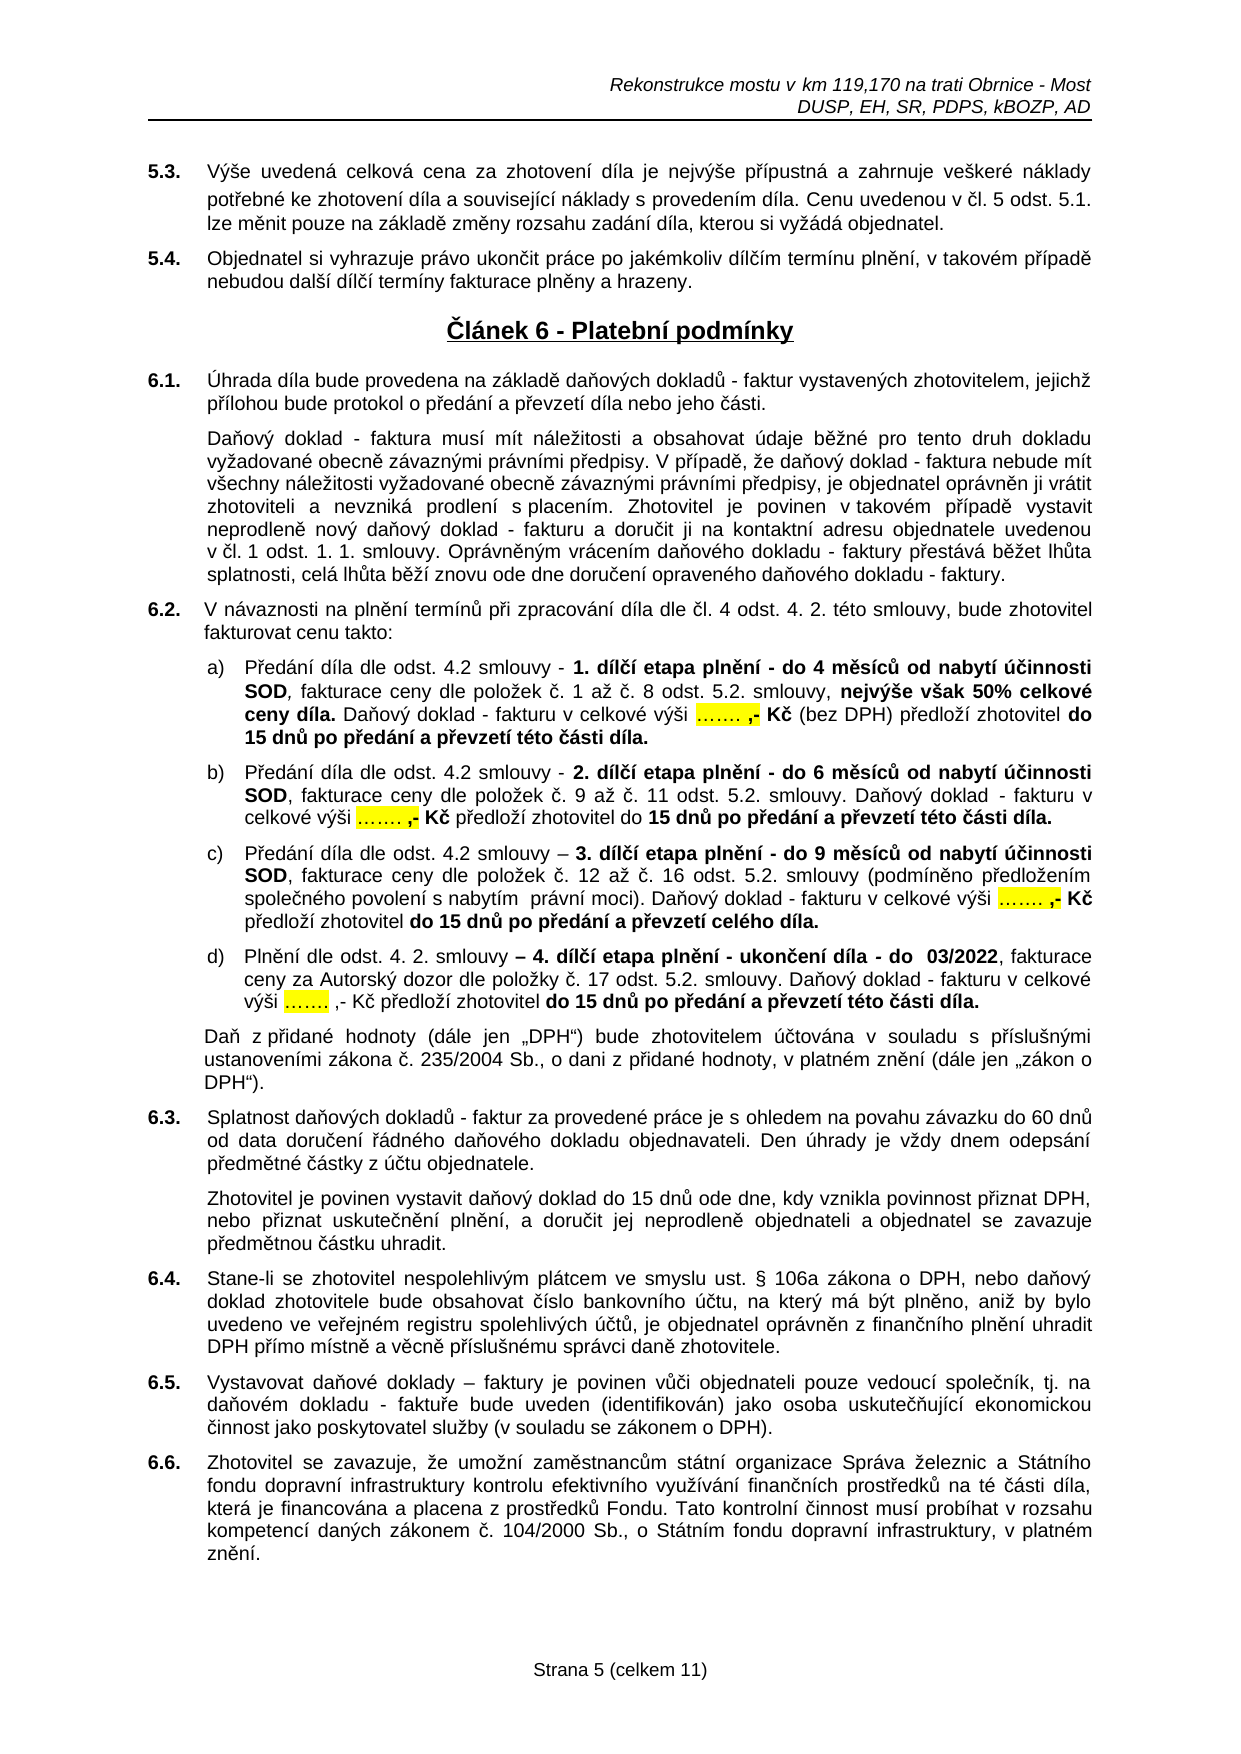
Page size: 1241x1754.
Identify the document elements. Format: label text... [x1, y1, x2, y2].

text 6.2. V návaznosti na plnění termínů při zpracování díla dle čl. 4 odst. 4. 2. této smlouvy, bude zhotovitel fakturovat cenu takto: [148, 598, 1092, 644]
subtitle Předání díla dle odst. 4.2 smlouvy - 2. dílčí etapa plnění - do 6 měsíců od nabytí účinnosti SOD, fakturace ceny dle položek č. 9 až č. 11 odst. 5.2. smlouvy. Daňový doklad - fakturu v celkové výši ……. ,- Kč předloží zhotovitel do 15 dnů po předání a převzetí této části díla. [207, 761, 1092, 829]
text 5.4. Objednatel si vyhrazuje právo ukončit práce po jakémkoliv dílčím termínu plnění, v takovém případě nebudou další dílčí termíny fakturace plněny a hrazeny. [148, 247, 1092, 292]
text 6.1. Úhrada díla bude provedena na základě daňových dokladů - faktur vystavených zhotovitelem, jejichž přílohou bude protokol o předání a převzetí díla nebo jeho části. [148, 369, 1092, 414]
subtitle Plnění dle odst. 4. 2. smlouvy – 4. dílčí etapa plnění - ukončení díla - do 03/2022, fakturace ceny za Autorský dozor dle položky č. 17 odst. 5.2. smlouvy. Daňový doklad - fakturu v celkové výši ……. ,- Kč předloží zhotovitel do 15 dnů po předání a převzetí této části díla. [207, 945, 1092, 1013]
text 6.6. Zhotovitel se zavazuje, že umožní zaměstnancům státní organizace Správa železnic a Státního fondu dopravní infrastruktury kontrolu efektivního využívání finančních prostředků na té části díla, která je financována a placena z prostředků Fondu. Tato kontrolní činnost musí probíhat v rozsahu kompetencí daných zákonem č. 104/2000 Sb., o Státním fondu dopravní infrastruktury, v platném znění. [148, 1451, 1092, 1565]
subtitle Článek 6 - Platební podmínky [148, 316, 1092, 345]
subtitle Předání díla dle odst. 4.2 smlouvy - 1. dílčí etapa plnění - do 4 měsíců od nabytí účinnosti SOD, fakturace ceny dle položek č. 1 až č. 8 odst. 5.2. smlouvy, nejvýše však 50% celkové ceny díla. Daňový doklad - fakturu v celkové výši ……. ,- Kč (bez DPH) předloží zhotovitel do 15 dnů po předání a převzetí této části díla. [207, 656, 1092, 748]
text 6.5. Vystavovat daňové doklady – faktury je povinen vůči objednateli pouze vedoucí společník, tj. na daňovém dokladu - faktuře bude uveden (identifikován) jako osoba uskutečňující ekonomickou činnost jako poskytovatel služby (v souladu se zákonem o DPH). [148, 1371, 1092, 1439]
text 6.3. Splatnost daňových dokladů - faktur za provedené práce je s ohledem na povahu závazku do 60 dnů od data doručení řádného daňového dokladu objednavateli. Den úhrady je vždy dnem odepsání předmětné částky z účtu objednatele. [148, 1106, 1092, 1174]
text 6.4. Stane-li se zhotovitel nespolehlivým plátcem ve smyslu ust. § 106a zákona o DPH, nebo daňový doklad zhotovitele bude obsahovat číslo bankovního účtu, na který má být plněno, aniž by bylo uvedeno ve veřejném registru spolehlivých účtů, je objednatel oprávněn z finančního plnění uhradit DPH přímo místně a věcně příslušnému správci daně zhotovitele. [148, 1267, 1092, 1358]
text Daňový doklad - faktura musí mít náležitosti a obsahovat údaje běžné pro tento druh dokladu vyžadované obecně závaznými právními předpisy. V případě, že daňový doklad - faktura nebude mít všechny náležitosti vyžadované obecně závaznými právními předpisy, je objednatel oprávněn ji vrátit zhotoviteli a nevzniká prodlení s placením. Zhotovitel je povinen v takovém případě vystavit neprodleně nový daňový doklad - fakturu a doručit ji na kontaktní adresu objednatele uvedenou v čl. 1 odst. 1. 1. smlouvy. Oprávněným vrácením daňového dokladu - faktury přestává běžet lhůta splatnosti, celá lhůta běží znovu ode dne doručení opraveného daňového dokladu - faktury. [207, 427, 1092, 586]
text 5.3. Výše uvedená celková cena za zhotovení díla je nejvýše přípustná a zahrnuje veškeré náklady potřebné ke zhotovení díla a související náklady s provedením díla. Cenu uvedenou v čl. 5 odst. 5.1. lze měnit pouze na základě změny rozsahu zadání díla, kterou si vyžádá objednatel. [148, 160, 1092, 234]
text Zhotovitel je povinen vystavit daňový doklad do 15 dnů ode dne, kdy vznikla povinnost přiznat DPH, nebo přiznat uskutečnění plnění, a doručit jej neprodleně objednateli a objednatel se zavazuje předmětnou částku uhradit. [207, 1187, 1092, 1255]
text Daň z přidané hodnoty (dále jen „DPH“) bude zhotovitelem účtována v souladu s příslušnými ustanoveními zákona č. 235/2004 Sb., o dani z přidané hodnoty, v platném znění (dále jen „zákon o DPH“). [148, 1025, 1092, 1093]
subtitle Předání díla dle odst. 4.2 smlouvy – 3. dílčí etapa plnění - do 9 měsíců od nabytí účinnosti SOD, fakturace ceny dle položek č. 12 až č. 16 odst. 5.2. smlouvy (podmíněno předložením společného povolení s nabytím právní moci). Daňový doklad - fakturu v celkové výši ……. ,- Kč předloží zhotovitel do 15 dnů po předání a převzetí celého díla. [207, 841, 1092, 932]
